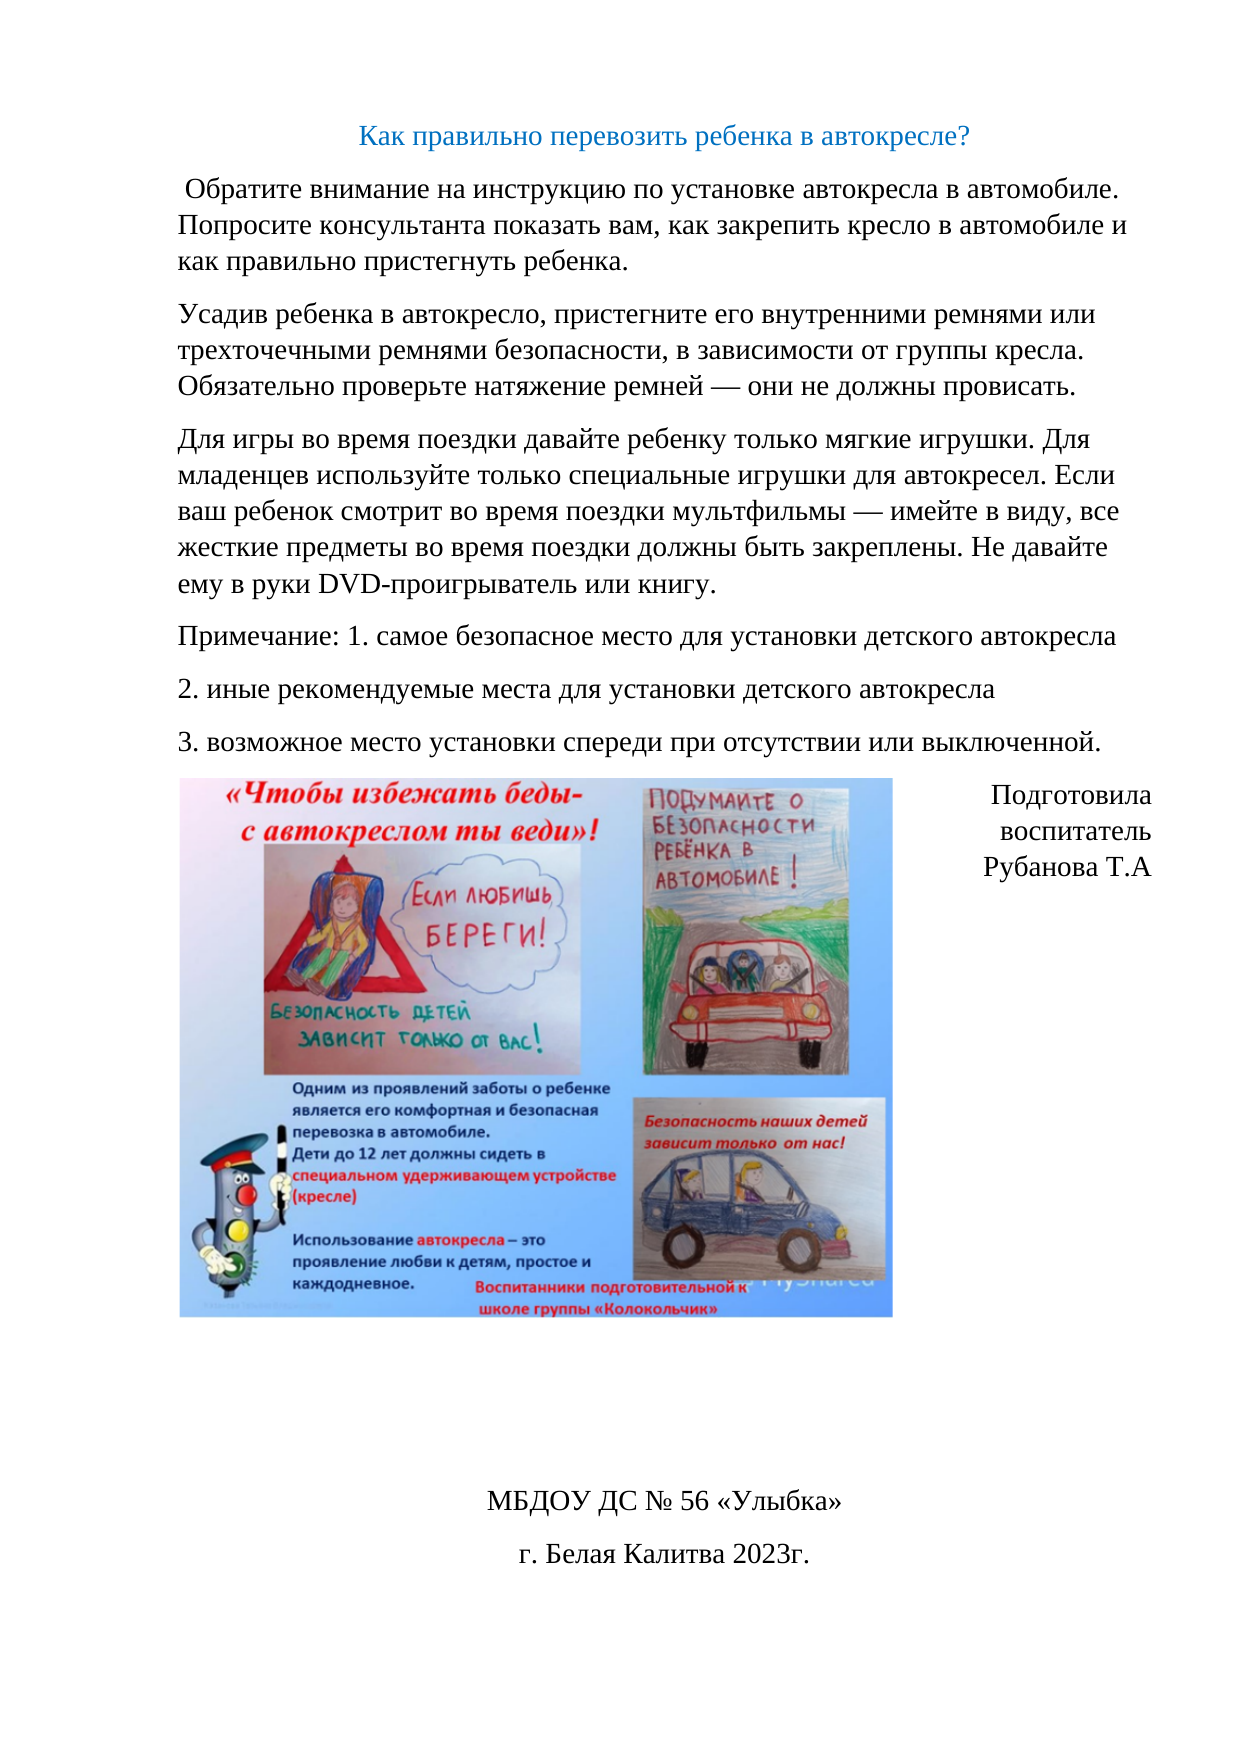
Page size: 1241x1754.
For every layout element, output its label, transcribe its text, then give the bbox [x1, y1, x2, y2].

text Как правильно перевозить ребенка в автокресле? [177, 118, 1152, 152]
text Усадив ребенка в автокресло, пристегните его внутренними ремнями или трехточечными ремнями безопасности, в зависимости от группы кресла. Обязательно проверьте натяжение ремней — они не должны провисать. [177, 296, 1152, 402]
text 2. иные рекомендуемые места для установки детского автокресла [177, 671, 1152, 705]
text МБДОУ ДС № 56 «Улыбка» [177, 1483, 1152, 1517]
picture [177, 778, 892, 1316]
text Для игры во время поездки давайте ребенку только мягкие игрушки. Для младенцев используйте только специальные игрушки для автокресел. Если ваш ребенок смотрит во время поездки мультфильмы — имейте в виду, все жесткие предметы во время поездки должны быть закреплены. Не давайте ему в руки DVD-проигрыватель или книгу. [177, 421, 1152, 599]
text Обратите внимание на инструкцию по установке автокресла в автомобиле. Попросите консультанта показать вам, как закрепить кресло в автомобиле и как правильно пристегнуть ребенка. [177, 171, 1152, 277]
text г. Белая Калитва 2023г. [177, 1536, 1152, 1569]
text 3. возможное место установки cпереди при отсутствии или выключенной. [177, 724, 1152, 758]
text Примечание: 1. самое безопасное место для установки детского автокресла [177, 618, 1152, 652]
text Подготовила воспитатель Рубанова Т.А [177, 777, 1152, 883]
